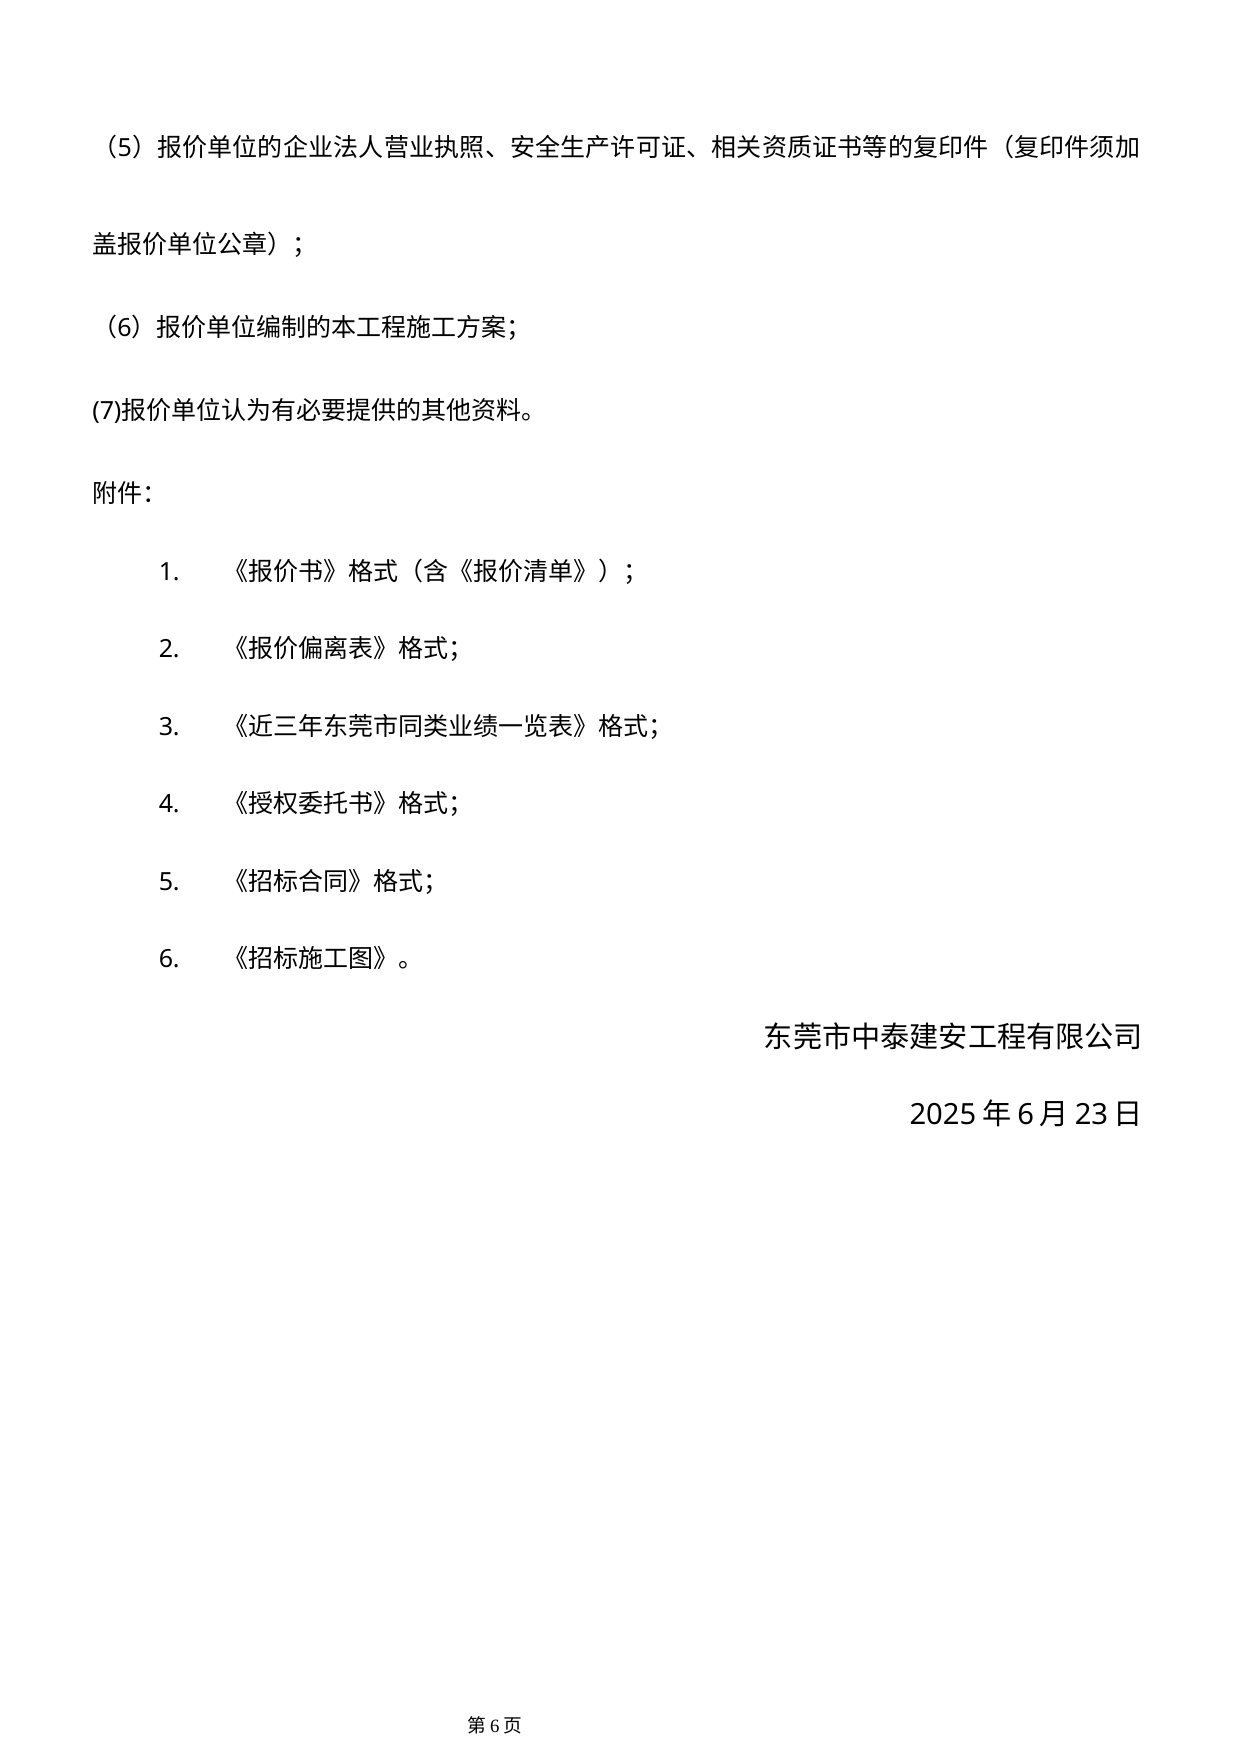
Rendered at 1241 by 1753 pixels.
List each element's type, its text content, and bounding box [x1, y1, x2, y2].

text （6） [92, 293, 1143, 358]
list 《报价书》格式（含《报价清单》）； [136, 537, 1143, 602]
list 《近三年东莞市同类业绩一览表》格式； [136, 692, 1143, 757]
text （5）报价单位的企业法人营业执照、相关资质证书等的复印件（复印件须加盖报价单位公章）； [92, 113, 1143, 275]
list 东莞市中泰建安工程有限公司 [92, 1002, 1143, 1067]
list 《招标施工图》。 [136, 924, 1143, 989]
text 附件： [92, 459, 1143, 524]
list 《授权委托书》格式； [136, 769, 1143, 834]
list 《招标合同》格式； [136, 847, 1143, 912]
text 报价单位认为有必要提供的其他资料。 [92, 376, 1143, 441]
list 《报价偏离表》格式； [136, 614, 1143, 679]
text 2025年6月日 [92, 1079, 1143, 1144]
